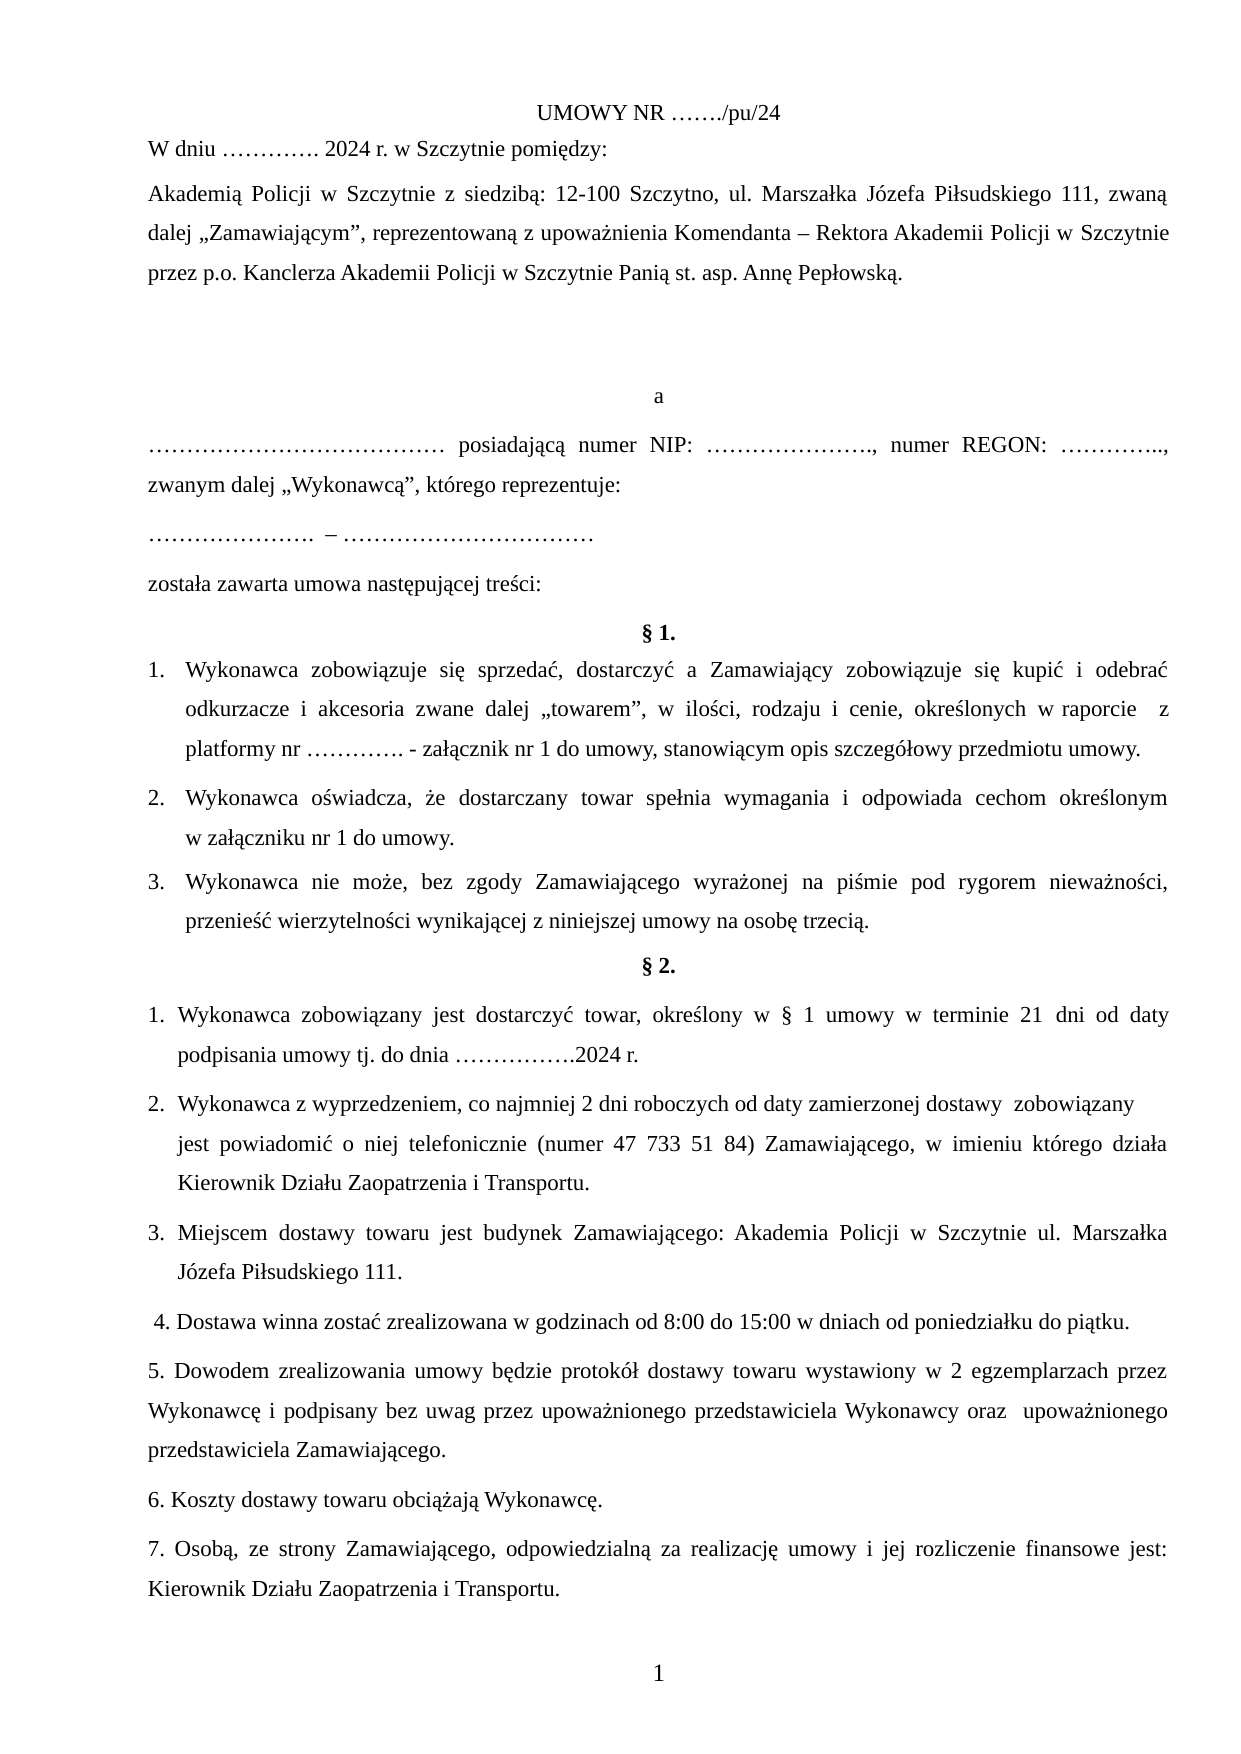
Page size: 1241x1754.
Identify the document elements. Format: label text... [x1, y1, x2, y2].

text została zawarta umowa następującej treści: [148, 570, 1169, 596]
text …………………. – …………………………… [148, 520, 1169, 547]
list Wykonawca nie może, bez zgody Zamawiającego wyrażonej na piśmie pod rygorem nieważności, przenieść wierzytelności wynikającej z niniejszej umowy na osobę trzecią. [148, 868, 1169, 934]
text § 1. [148, 619, 1169, 646]
text 7. Osobą, ze strony Zamawiającego, odpowiedzialną za realizację umowy i jej rozliczenie finansowe jest: Kierownik Działu Zaopatrzenia i Transportu. [148, 1535, 1169, 1601]
text § 2. [148, 952, 1169, 978]
text ………………………………… posiadającą numer NIP: …………………., numer REGON: ………….., zwanym dalej „Wykonawcą”, którego reprezentuje: [148, 431, 1169, 497]
text Akademią Policji w Szczytnie z siedzibą: 12-100 Szczytno, ul. Marszałka Józefa Piłsudskiego 111, zwaną dalej „Zamawiającym”, reprezentowaną z upoważnienia Komendanta – Rektora Akademii Policji w Szczytnie przez p.o. Kanclerza Akademii Policji w Szczytnie Panią st. asp. Annę Pepłowską. [148, 179, 1169, 285]
text 5. Dowodem zrealizowania umowy będzie protokół dostawy towaru wystawiony w 2 egzemplarzach przez Wykonawcę i podpisany bez uwag przez upoważnionego przedstawiciela Wykonawcy oraz upoważnionego przedstawiciela Zamawiającego. [148, 1357, 1169, 1463]
list Wykonawca zobowiązany jest dostarczyć towar, określony w § 1 umowy w terminie 21 dni od daty podpisania umowy tj. do dnia …………….2024 r. [148, 1002, 1169, 1067]
text UMOWY NR ……./pu/24 [148, 99, 1169, 125]
list Wykonawca zobowiązuje się sprzedać, dostarczyć a Zamawiający zobowiązuje się kupić i odebrać odkurzacze i akcesoria zwane dalej „towarem”, w ilości, rodzaju i cenie, określonych w raporcie z platformy nr …………. - załącznik nr 1 do umowy, stanowiącym opis szczegółowy przedmiotu umowy. [148, 656, 1169, 761]
text 6. Koszty dostawy towaru obciążają Wykonawcę. [148, 1486, 1169, 1512]
text 4. Dostawa winna zostać zrealizowana w godzinach od 8:00 do 15:00 w dniach od poniedziałku do piątku. [148, 1308, 1169, 1334]
list Wykonawca oświadcza, że dostarczany towar spełnia wymagania i odpowiada cechom określonym w załączniku nr 1 do umowy. [148, 784, 1169, 850]
list Wykonawca z wyprzedzeniem, co najmniej 2 dni roboczych od daty zamierzonej dostawy zobowiązany jest powiadomić o niej telefonicznie (numer 47 733 51 84) Zamawiającego, w imieniu którego działa Kierownik Działu Zaopatrzenia i Transportu. [148, 1091, 1169, 1196]
list Miejscem dostawy towaru jest budynek Zamawiającego: Akademia Policji w Szczytnie ul. Marszałka Józefa Piłsudskiego 111. [148, 1219, 1169, 1285]
text a [148, 382, 1169, 408]
text W dniu …………. 2024 r. w Szczytnie pomiędzy: [148, 135, 1169, 161]
